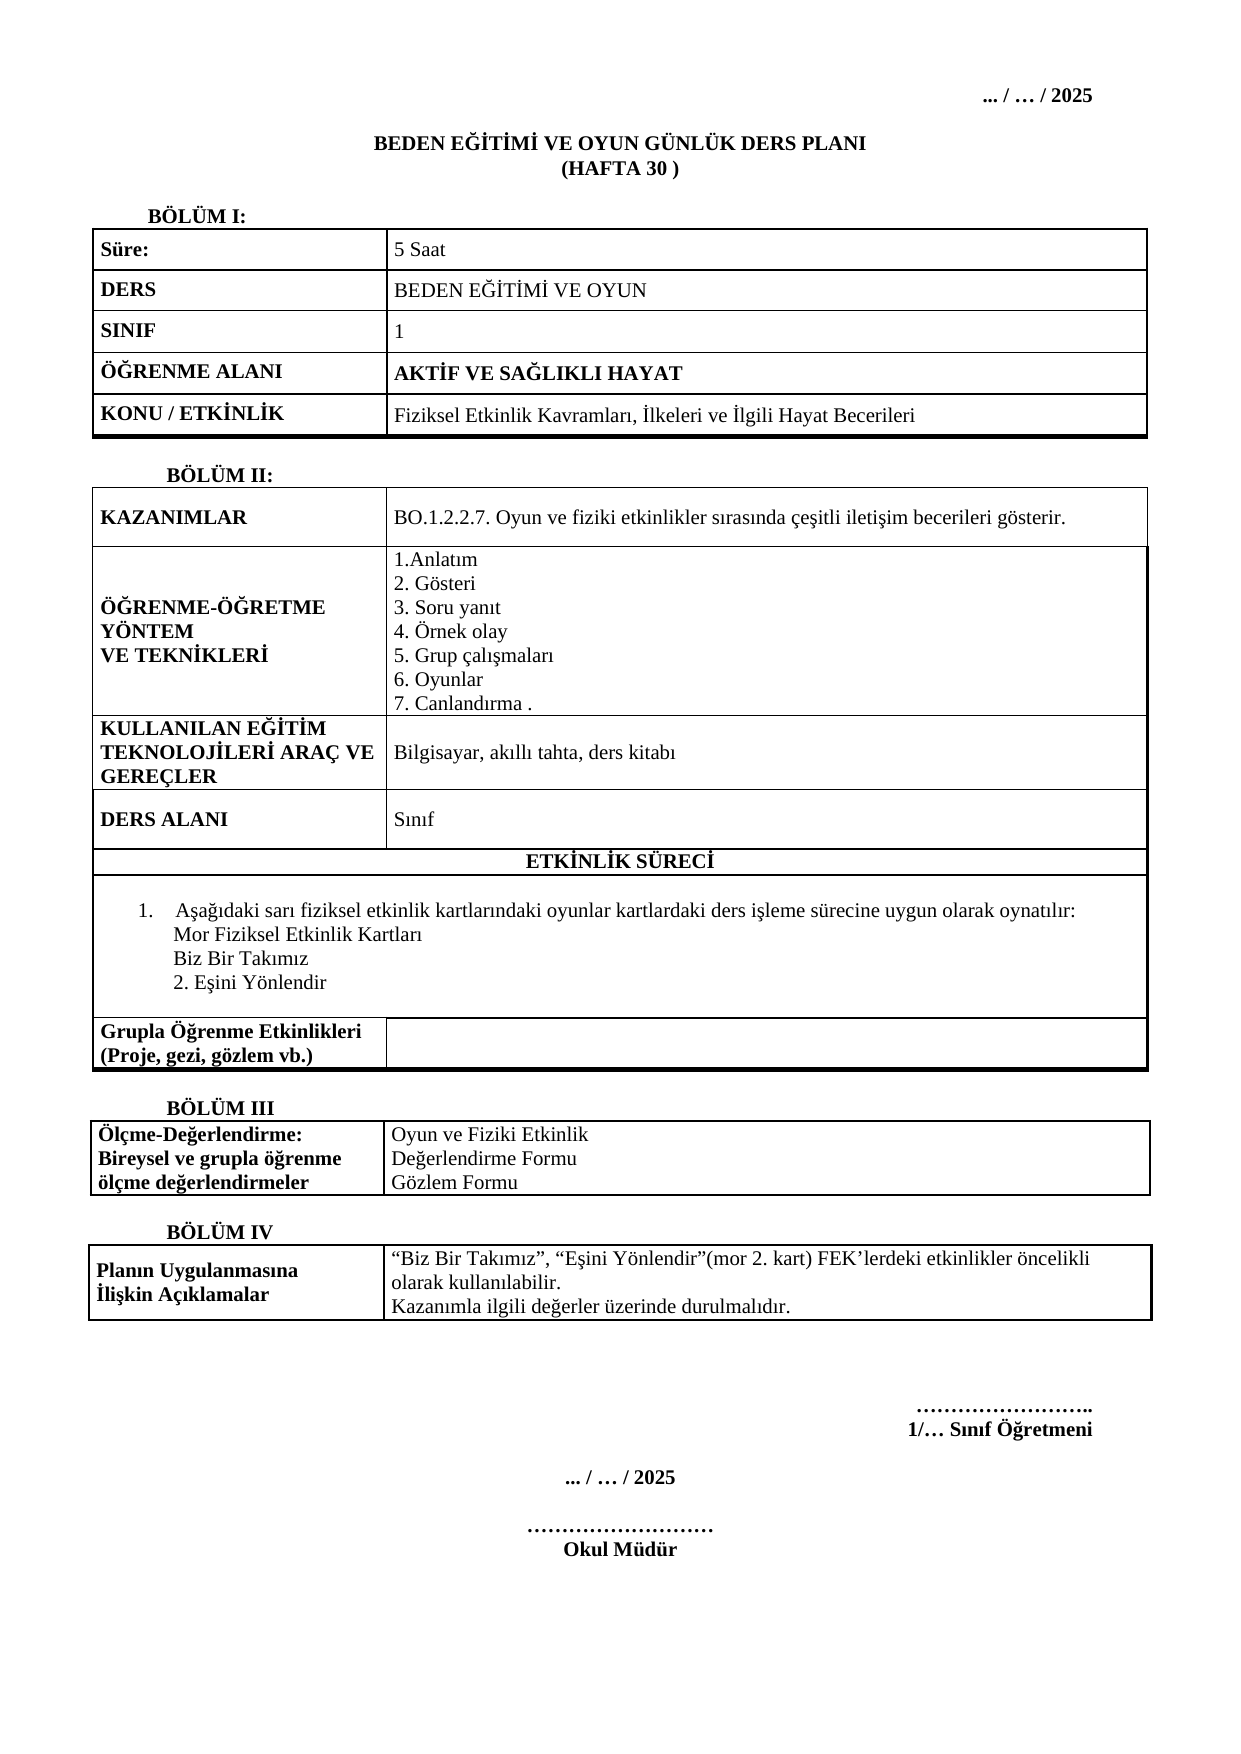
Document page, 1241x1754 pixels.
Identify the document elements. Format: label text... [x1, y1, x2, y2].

table_header KAZANIMLAR [93, 488, 386, 546]
table_header Planın Uygulanmasına İlişkin Açıklamalar [90, 1246, 383, 1318]
table_cell SINIF [94, 311, 386, 352]
table_header Oyun ve Fiziki Etkinlik Değerlendirme Formu Gözlem Formu [385, 1122, 1149, 1194]
table_cell KONU / ETKİNLİK [94, 395, 386, 434]
table_cell Aşağıdaki sarı fiziksel etkinlik kartlarındaki oyunlar kartlardaki ders işleme sürecine uygun olarak oynatılır: Mor Fiziksel Etkinlik Kartları Biz Bir Takımız 2. Eşini Yönlendir [94, 876, 1146, 1017]
table_header “Biz Bir Takımız”, “Eşini Yönlendir”(mor 2. kart) FEK’lerdeki etkinlikler öncelikli olarak kullanılabilir. Kazanımla ilgili değerler üzerinde durulmalıdır. [385, 1246, 1150, 1318]
subtitle BÖLÜM IV [148, 1220, 1093, 1244]
table_cell [387, 1019, 1146, 1067]
text Okul Müdür [148, 1537, 1093, 1561]
table_header Ölçme-Değerlendirme: Bireysel ve grupla öğrenme ölçme değerlendirmeler [92, 1122, 383, 1194]
text BÖLÜM II: [148, 463, 1093, 487]
text (HAFTA 30 ) [148, 155, 1093, 179]
table_cell 1 [388, 311, 1146, 352]
text ... / … / 2025 [148, 83, 1093, 107]
table_header 5 Saat [388, 230, 1146, 269]
table_cell KULLANILAN EĞİTİM TEKNOLOJİLERİ ARAÇ VE GEREÇLER [93, 716, 386, 788]
table_cell DERS ALANI [94, 790, 386, 848]
table_cell ÖĞRENME-ÖĞRETME YÖNTEM VE TEKNİKLERİ [93, 547, 386, 715]
text 1/… Sınıf Öğretmeni [148, 1417, 1093, 1441]
table_cell AKTİF VE SAĞLIKLI HAYAT [388, 353, 1146, 393]
text BÖLÜM I: [148, 203, 1093, 228]
table_cell ETKİNLİK SÜRECİ [94, 850, 1146, 873]
table_cell BEDEN EĞİTİMİ VE OYUN [388, 271, 1146, 310]
table_cell Grupla Öğrenme Etkinlikleri (Proje, gezi, gözlem vb.) [94, 1018, 386, 1067]
table_header Süre: [94, 230, 386, 269]
table_header BO.1.2.2.7. Oyun ve fiziki etkinlikler sırasında çeşitli iletişim becerileri gösterir. [387, 488, 1147, 546]
text …………………….. [148, 1393, 1093, 1417]
table_cell ÖĞRENME ALANI [94, 353, 386, 393]
text ... / … / 2025 [148, 1465, 1093, 1489]
table_cell Sınıf [387, 790, 1146, 848]
table_cell 1.Anlatım 2. Gösteri 3. Soru yanıt 4. Örnek olay 5. Grup çalışmaları 6. Oyunlar 7. Canlandırma . [387, 547, 1146, 715]
table_cell DERS [94, 271, 386, 310]
table_cell Bilgisayar, akıllı tahta, ders kitabı [387, 716, 1146, 788]
text ……………………… [148, 1513, 1093, 1537]
table_cell Fiziksel Etkinlik Kavramları, İlkeleri ve İlgili Hayat Becerileri [388, 395, 1146, 434]
text BEDEN EĞİTİMİ VE OYUN GÜNLÜK DERS PLANI [148, 131, 1093, 155]
subtitle BÖLÜM III [148, 1096, 1093, 1120]
